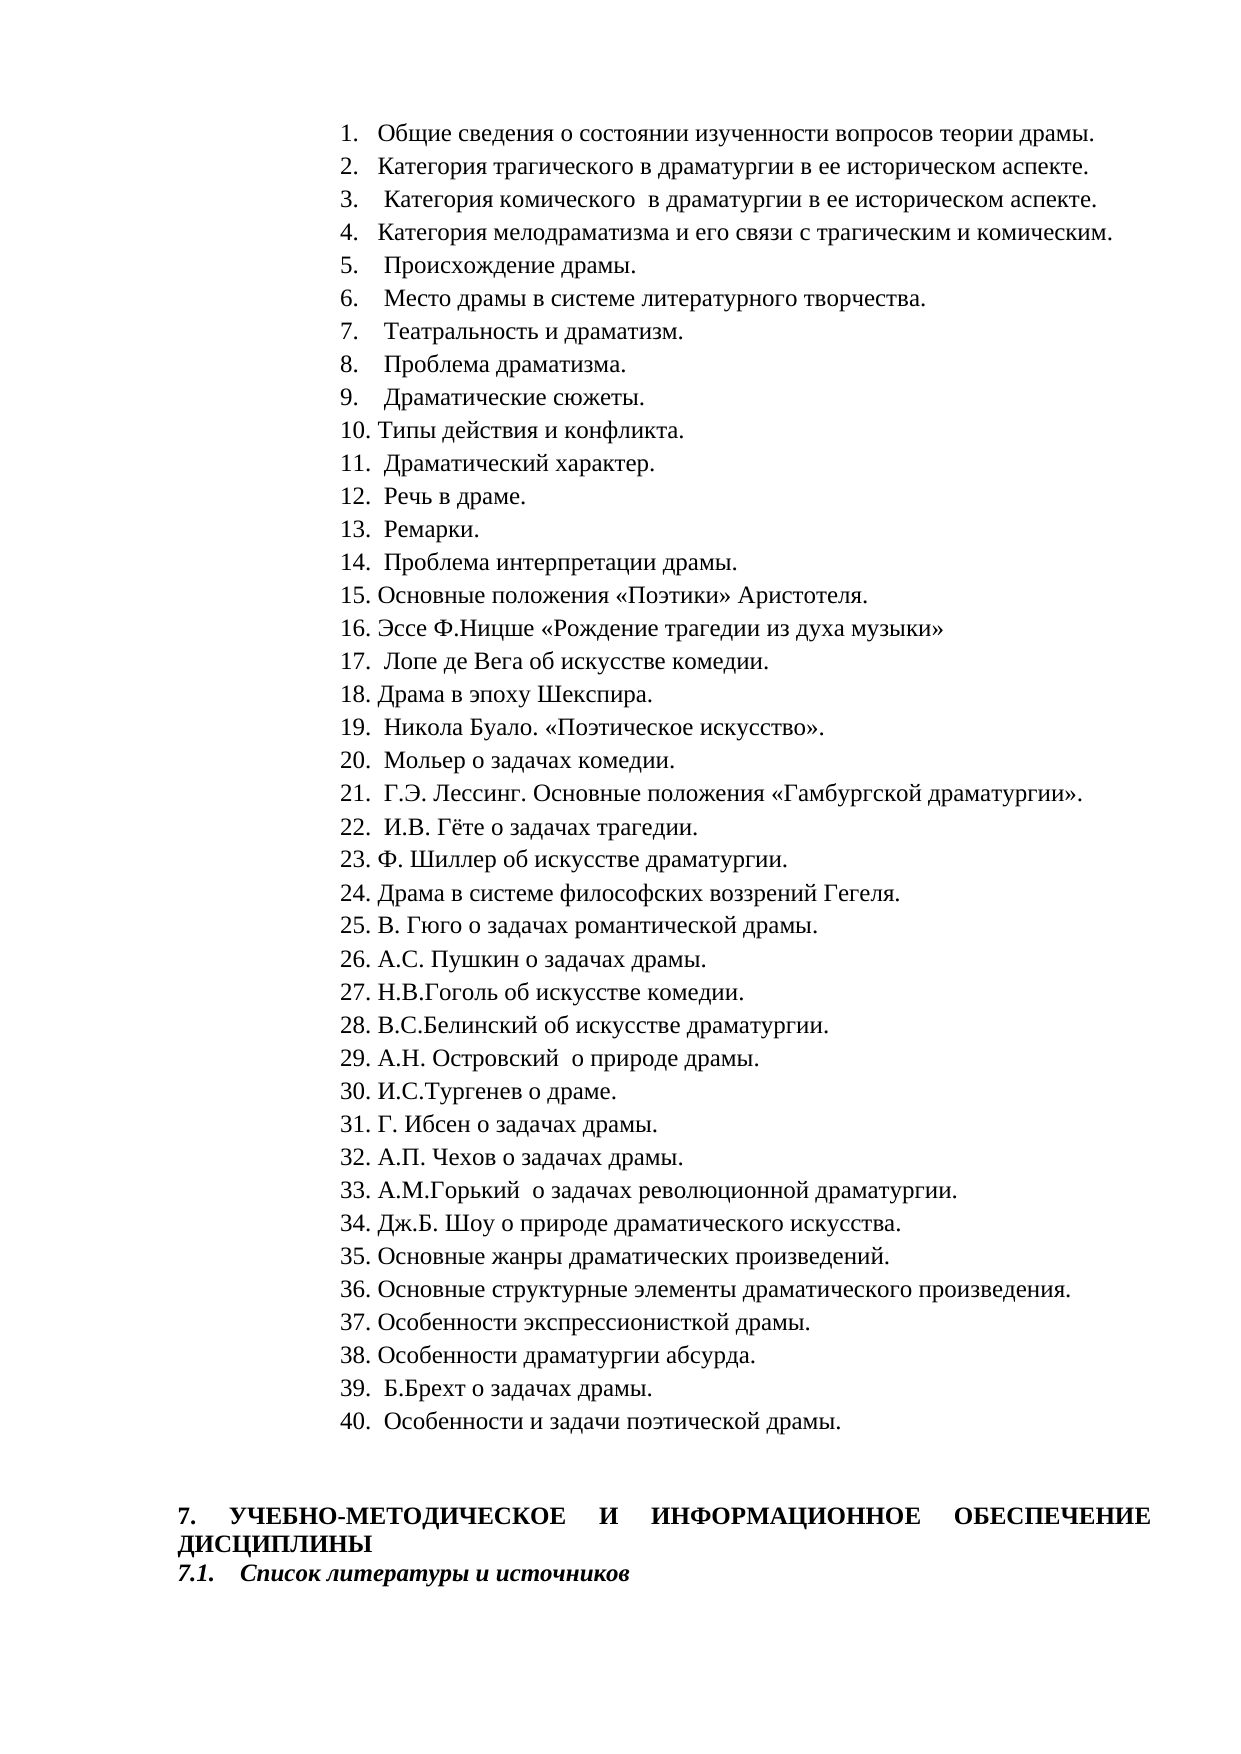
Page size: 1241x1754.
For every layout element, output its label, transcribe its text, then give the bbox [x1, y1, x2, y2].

list Основные жанры драматических произведений. [340, 1241, 1152, 1269]
list И.В. Гёте о задачах трагедии. [340, 812, 1152, 840]
list Ф. Шиллер об искусстве драматургии. [340, 844, 1152, 873]
list Драма в эпоху Шекспира. [340, 679, 1152, 708]
list В. Гюго о задачах романтической драмы. [340, 911, 1152, 939]
list Происхождение драмы. [340, 250, 1152, 279]
list Эссе Ф.Ницше «Рождение трагедии из духа музыки» [340, 613, 1152, 642]
list Лопе де Вега об искусстве комедии. [340, 646, 1152, 675]
list Общие сведения о состоянии изученности вопросов теории драмы. [340, 118, 1152, 147]
list А.Н. Островский о природе драмы. [340, 1043, 1152, 1071]
text 7. УЧЕБНО-МЕТОДИЧЕСКОЕ И ИНФОРМАЦИОННОЕ ОБЕСПЕЧЕНИЕ ДИСЦИПЛИНЫ [177, 1501, 1152, 1558]
list И.С.Тургенев о драме. [340, 1076, 1152, 1104]
list Дж.Б. Шоу о природе драматического искусства. [340, 1208, 1152, 1237]
list В.С.Белинский об искусстве драматургии. [340, 1010, 1152, 1038]
list Категория мелодраматизма и его связи с трагическим и комическим. [340, 217, 1152, 246]
list Категория комического в драматургии в ее историческом аспекте. [340, 184, 1152, 213]
list Б.Брехт о задачах драмы. [340, 1373, 1152, 1402]
list Ремарки. [340, 514, 1152, 543]
list Драматический характер. [340, 448, 1152, 477]
list Г. Ибсен о задачах драмы. [340, 1109, 1152, 1137]
list Театральность и драматизм. [340, 316, 1152, 345]
list Речь в драме. [340, 481, 1152, 510]
list Проблема интерпретации драмы. [340, 547, 1152, 576]
list Особенности экспрессионисткой драмы. [340, 1307, 1152, 1336]
list Особенности и задачи поэтической драмы. [340, 1406, 1152, 1435]
list Драматические сюжеты. [340, 382, 1152, 411]
text 7.1. Список литературы и источников [177, 1558, 1152, 1587]
list А.С. Пушкин о задачах драмы. [340, 944, 1152, 972]
list Категория трагического в драматургии в ее историческом аспекте. [340, 151, 1152, 180]
list Драма в системе философских воззрений Гегеля. [340, 878, 1152, 906]
list А.П. Чехов о задачах драмы. [340, 1142, 1152, 1171]
list Место драмы в системе литературного творчества. [340, 283, 1152, 312]
list Проблема драматизма. [340, 349, 1152, 378]
list Мольер о задачах комедии. [340, 746, 1152, 774]
list Основные положения «Поэтики» Аристотеля. [340, 580, 1152, 609]
list А.М.Горький о задачах революционной драматургии. [340, 1175, 1152, 1203]
list Основные структурные элементы драматического произведения. [340, 1274, 1152, 1303]
list Особенности драматургии абсурда. [340, 1340, 1152, 1369]
list Г.Э. Лессинг. Основные положения «Гамбургской драматургии». [340, 778, 1152, 807]
list Никола Буало. «Поэтическое искусство». [340, 712, 1152, 741]
list Типы действия и конфликта. [340, 415, 1152, 444]
list Н.В.Гоголь об искусстве комедии. [340, 977, 1152, 1005]
